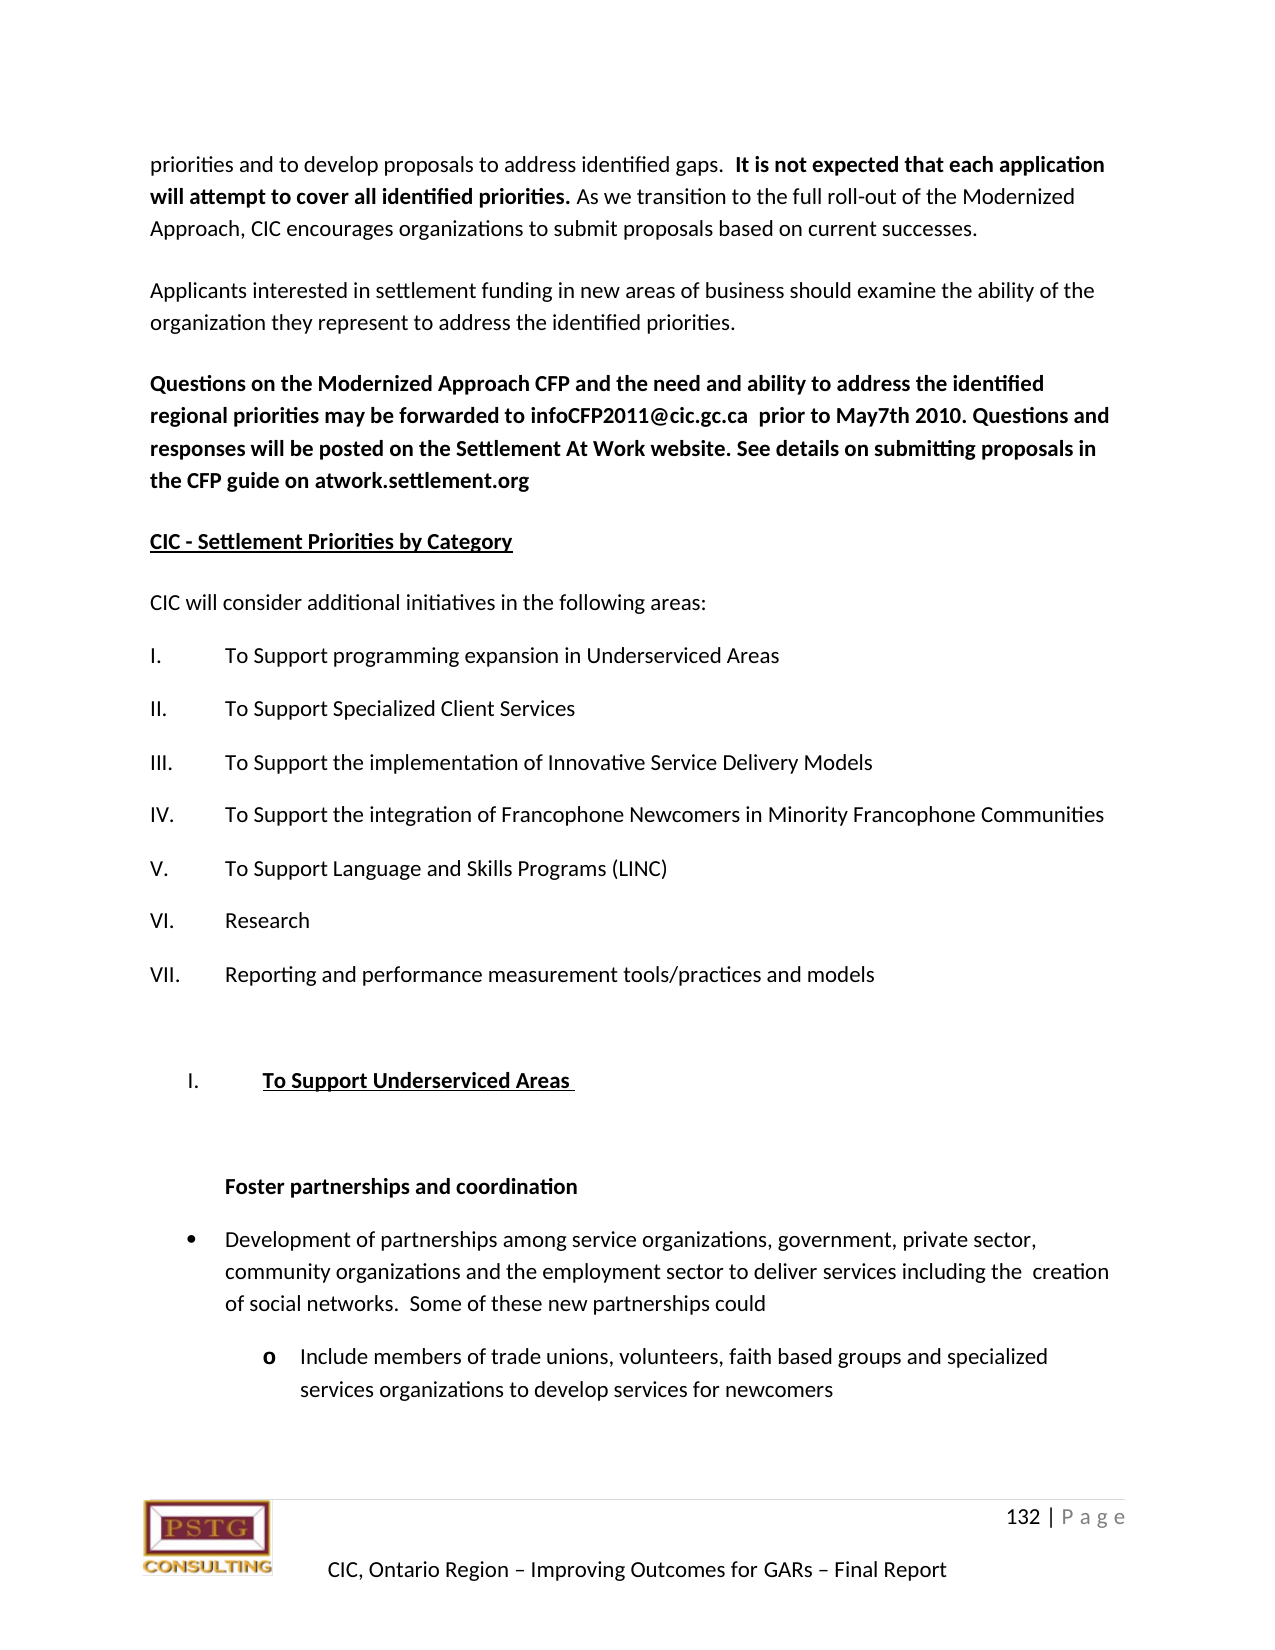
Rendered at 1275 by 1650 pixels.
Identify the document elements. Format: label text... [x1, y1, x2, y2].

text III. To Support the implementation of Innovative Service Delivery Models [150, 748, 1125, 776]
text Questions on the Modernized Approach CFP and the need and ability to address the identified regional priorities may be forwarded to infoCFP2011@cic.gc.ca prior to May7th 2010. Questions and responses will be posted on the Settlement At Work website. See details on submitting proposals in the CFP guide on atwork.settlement.org [150, 369, 1125, 494]
text VI. Research [150, 907, 1125, 935]
text II. To Support Specialized Client Services [150, 694, 1125, 723]
text V. To Support Language and Skills Programs (LINC) [150, 854, 1125, 882]
text CIC - Settlement Priorities by Category [150, 527, 1125, 555]
text Foster partnerships and coordination [225, 1172, 1125, 1200]
text Applicants interested in settlement funding in new areas of business should examine the ability of the organization they represent to address the identified priorities. [150, 276, 1125, 336]
text I. To Support programming expansion in Underserviced Areas [150, 642, 1125, 669]
text IV. To Support the integration of Francophone Newcomers in Minority Francophone Communities [150, 801, 1125, 829]
list To Support Underserviced Areas [187, 1066, 1125, 1094]
text VII. Reporting and performance measurement tools/practices and models [150, 960, 1125, 988]
text CIC will consider additional initiatives in the following areas: [150, 588, 1125, 617]
list Development of partnerships among service organizations, government, private sector, community organizations and the employment sector to deliver services including the creation of social networks. Some of these new partnerships could [187, 1225, 1125, 1317]
picture [142, 1500, 274, 1577]
list Include members of trade unions, volunteers, faith based groups and specialized services organizations to develop services for newcomers [262, 1342, 1125, 1403]
